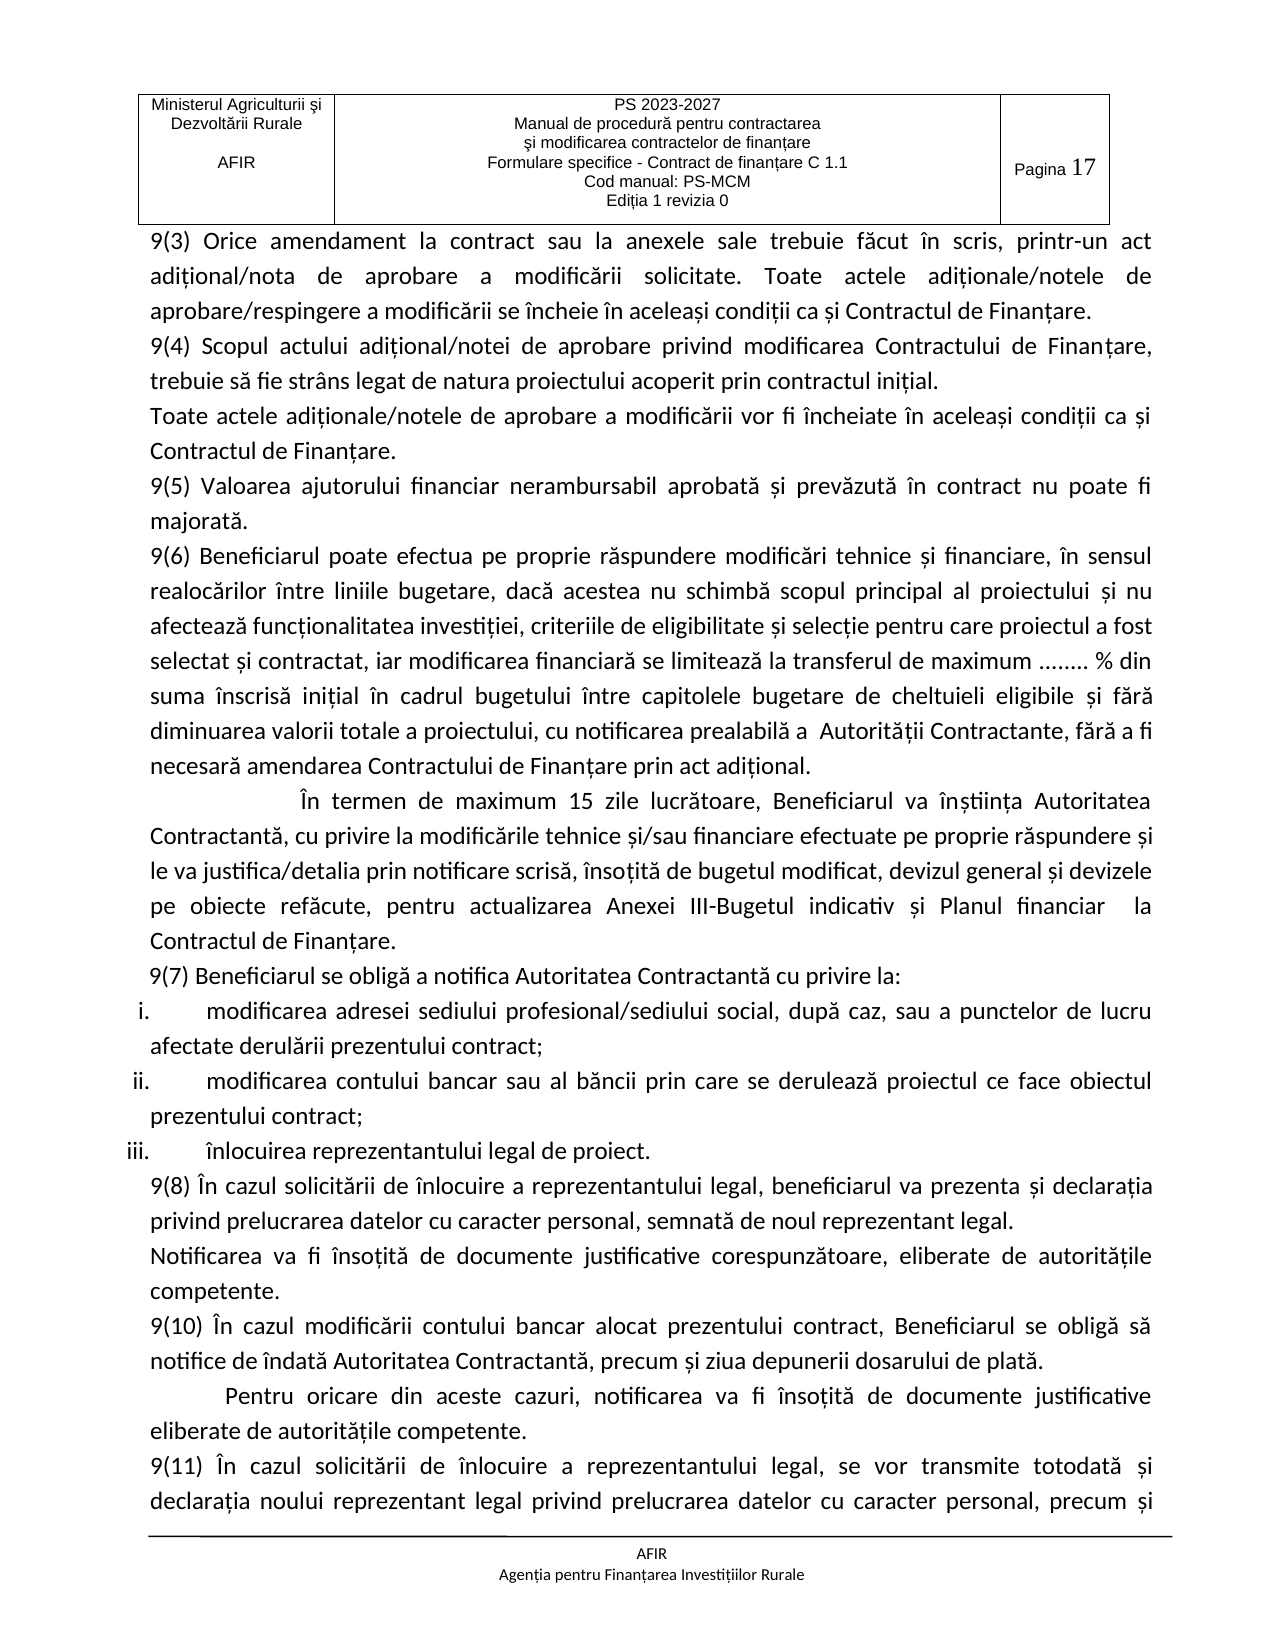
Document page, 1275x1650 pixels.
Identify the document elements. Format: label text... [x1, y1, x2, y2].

text 9(8) În cazul solicitării de înlocuire a reprezentantului legal, beneficiarul va prezenta și declaraţia privind prelucrarea datelor cu caracter personal, semnată de noul reprezentant legal. [150, 1170, 1153, 1236]
text 9(6) Beneficiarul poate efectua pe proprie răspundere modificări tehnice şi financiare, în sensul realocărilor între liniile bugetare, dacă acestea nu schimbă scopul principal al proiectului și nu afectează funcționalitatea investiției, criteriile de eligibilitate și selecție pentru care proiectul a fost selectat și contractat, iar modificarea financiară se limitează la transferul de maximum ........ % din suma înscrisă inițial în cadrul bugetului între capitolele bugetare de cheltuieli eligibile și fără diminuarea valorii totale a proiectului, cu notificarea prealabilă a Autorității Contractante, fără a fi necesară amendarea Contractului de Finanțare prin act adițional. [150, 540, 1153, 781]
list modificarea contului bancar sau al băncii prin care se derulează proiectul ce face obiectul prezentului contract; [150, 1065, 1153, 1131]
text Notificarea va fi însoţită de documente justificative corespunzătoare, eliberate de autorităţile competente. [150, 1240, 1153, 1306]
text Pentru oricare din aceste cazuri, notificarea va fi însoţită de documente justificative eliberate de autorităţile competente. [150, 1380, 1153, 1446]
text 9(5) Valoarea ajutorului financiar nerambursabil aprobată şi prevăzută în contract nu poate fi majorată. [150, 470, 1153, 536]
list înlocuirea reprezentantului legal de proiect. [150, 1135, 1153, 1166]
text 9(3) Orice amendament la contract sau la anexele sale trebuie făcut în scris, printr-un act adiţional/nota de aprobare a modificării solicitate. Toate actele adiţionale/notele de aprobare/respingere a modificării se încheie în aceleaşi condiţii ca şi Contractul de Finanţare. [150, 131, 1153, 326]
text 9(7) Beneficiarul se obligă a notifica Autoritatea Contractantă cu privire la: [75, 960, 1153, 991]
text 9(10) În cazul modificării contului bancar alocat prezentului contract, Beneficiarul se obligă să notifice de îndată Autoritatea Contractantă, precum și ziua depunerii dosarului de plată. [150, 1310, 1153, 1376]
text Toate actele adiţionale/notele de aprobare a modificării vor fi încheiate în aceleaşi condiţii ca şi Contractul de Finanţare. [150, 400, 1153, 466]
text 9(4) Scopul actului adiţional/notei de aprobare privind modificarea Contractului de Finanțare, trebuie să fie strâns legat de natura proiectului acoperit prin contractul iniţial. [150, 330, 1153, 396]
list modificarea adresei sediului profesional/sediului social, după caz, sau a punctelor de lucru afectate derulării prezentului contract; [150, 995, 1153, 1061]
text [150, 1450, 1153, 1516]
text În termen de maximum 15 zile lucrătoare, Beneficiarul va înștiința Autoritatea Contractantă, cu privire la modificările tehnice și/sau financiare efectuate pe proprie răspundere și le va justifica/detalia prin notificare scrisă, însoțită de bugetul modificat, devizul general şi devizele pe obiecte refăcute, pentru actualizarea Anexei III-Bugetul indicativ și Planul financiar la Contractul de Finanţare. [150, 785, 1153, 956]
